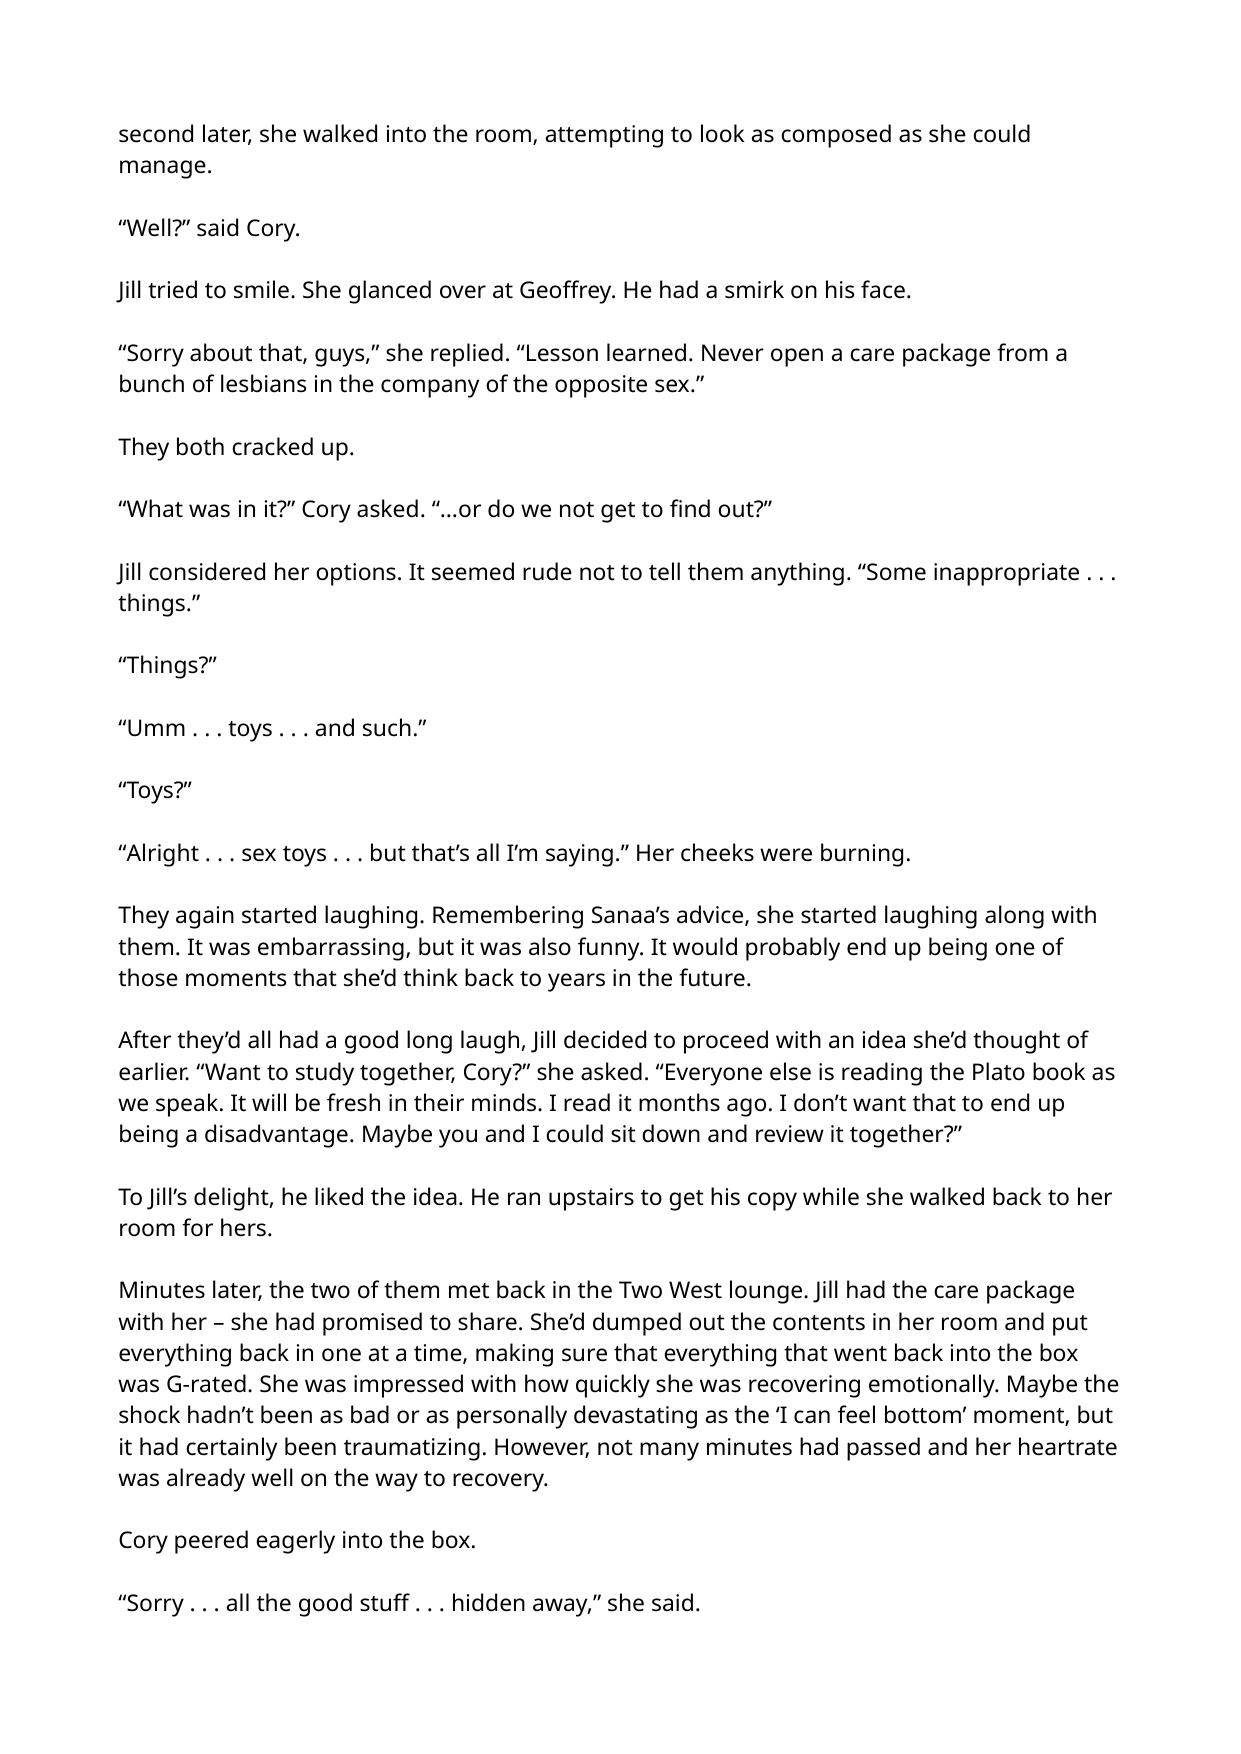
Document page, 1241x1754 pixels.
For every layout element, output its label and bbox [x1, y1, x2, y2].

text [118, 118, 1122, 1618]
